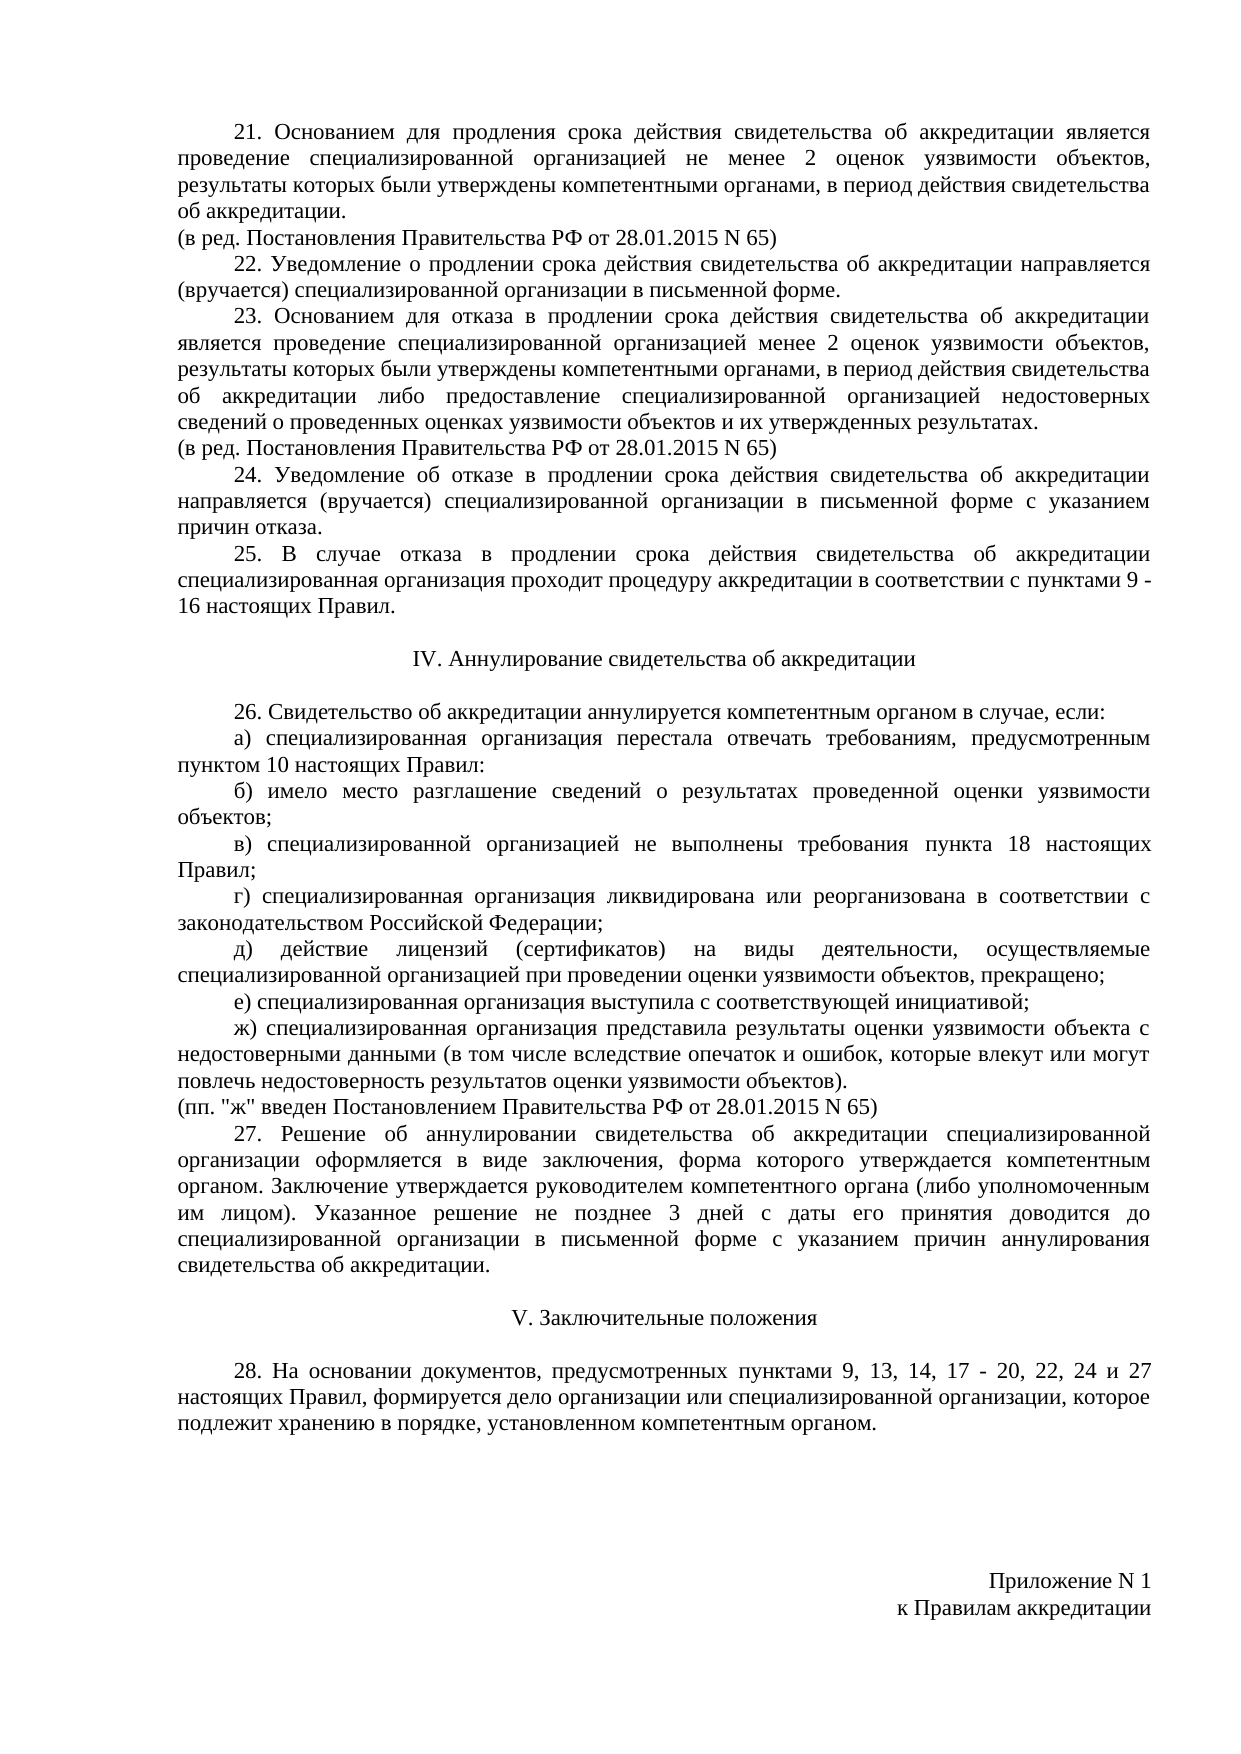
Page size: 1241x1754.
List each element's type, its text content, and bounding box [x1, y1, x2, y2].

text IV. Аннулирование свидетельства об аккредитации [177, 645, 1152, 672]
text V. Заключительные положения [177, 1304, 1152, 1330]
text (в ред. Постановления Правительства РФ от 28.01.2015 N 65) [177, 434, 1152, 461]
text г) специализированная организация ликвидирована или реорганизована в соответствии с законодательством Российской Федерации; [177, 882, 1152, 935]
text б) имело место разглашение сведений о результатах проведенной оценки уязвимости объектов; [177, 777, 1152, 830]
text в) специализированной организацией не выполнены требования пункта 18 настоящих Правил; [177, 830, 1152, 882]
text (в ред. Постановления Правительства РФ от 28.01.2015 N 65) [177, 223, 1152, 250]
text 27. Решение об аннулировании свидетельства об аккредитации специализированной организации оформляется в виде заключения, форма которого утверждается компетентным органом. Заключение утверждается руководителем компетентного органа (либо уполномоченным им лицом). Указанное решение не позднее 3 дней с даты его принятия доводится до специализированной организации в письменной форме с указанием причин аннулирования свидетельства об аккредитации. [177, 1119, 1152, 1278]
text 23. Основанием для отказа в продлении срока действия свидетельства об аккредитации является проведение специализированной организацией менее 2 оценок уязвимости объектов, результаты которых были утверждены компетентными органами, в период действия свидетельства об аккредитации либо предоставление специализированной организацией недостоверных сведений о проведенных оценках уязвимости объектов и их утвержденных результатах. [177, 303, 1152, 434]
text а) специализированная организация перестала отвечать требованиям, предусмотренным пунктом 10 настоящих Правил: [177, 724, 1152, 777]
text ж) специализированная организация представила результаты оценки уязвимости объекта с недостоверными данными (в том числе вследствие опечаток и ошибок, которые влекут или могут повлечь недостоверность результатов оценки уязвимости объектов). [177, 1014, 1152, 1093]
text 28. На основании документов, предусмотренных пунктами 9, 13, 14, 17 - 20, 22, 24 и 27 настоящих Правил, формируется дело организации или специализированной организации, которое подлежит хранению в порядке, установленном компетентным органом. [177, 1357, 1152, 1436]
text 26. Свидетельство об аккредитации аннулируется компетентным органом в случае, если: [177, 698, 1152, 724]
text 22. Уведомление о продлении срока действия свидетельства об аккредитации направляется (вручается) специализированной организации в письменной форме. [177, 250, 1152, 303]
text 21. Основанием для продления срока действия свидетельства об аккредитации является проведение специализированной организацией не менее 2 оценок уязвимости объектов, результаты которых были утверждены компетентными органами, в период действия свидетельства об аккредитации. [177, 118, 1152, 223]
text Приложение N 1 [177, 1568, 1152, 1594]
text д) действие лицензий (сертификатов) на виды деятельности, осуществляемые специализированной организацией при проведении оценки уязвимости объектов, прекращено; [177, 935, 1152, 988]
text е) специализированная организация выступила с соответствующей инициативой; [177, 988, 1152, 1014]
text к Правилам аккредитации [177, 1594, 1152, 1620]
text 25. В случае отказа в продлении срока действия свидетельства об аккредитации специализированная организация проходит процедуру аккредитации в соответствии с пунктами 9 - 16 настоящих Правил. [177, 540, 1152, 619]
text 24. Уведомление об отказе в продлении срока действия свидетельства об аккредитации направляется (вручается) специализированной организации в письменной форме с указанием причин отказа. [177, 461, 1152, 540]
text (пп. "ж" введен Постановлением Правительства РФ от 28.01.2015 N 65) [177, 1093, 1152, 1119]
